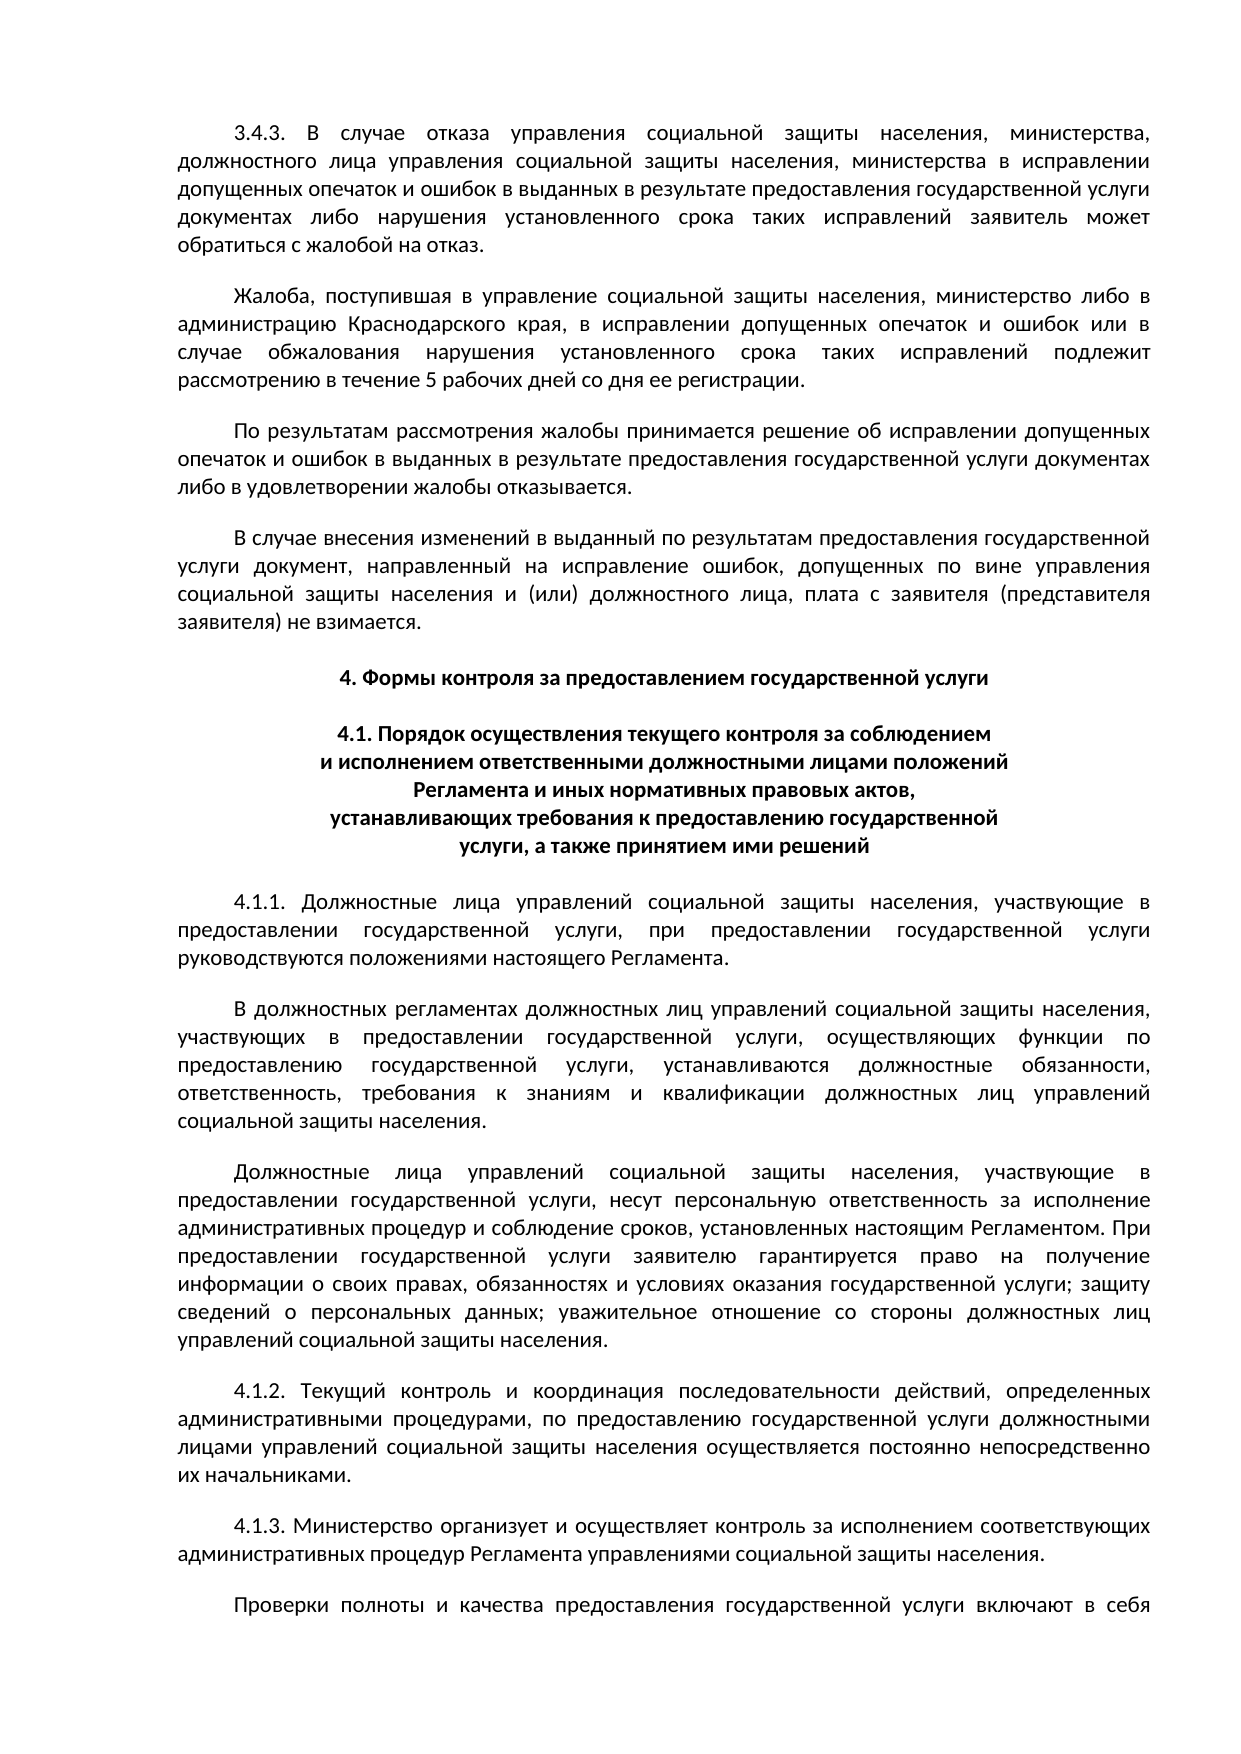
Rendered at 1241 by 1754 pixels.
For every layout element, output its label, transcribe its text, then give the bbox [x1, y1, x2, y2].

title 4. Формы контроля за предоставлением государственной услуги [177, 663, 1152, 691]
text По результатам рассмотрения жалобы принимается решение об исправлении допущенных опечаток и ошибок в выданных в результате предоставления государственной услуги документах либо в удовлетворении жалобы отказывается. [177, 416, 1152, 500]
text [177, 1590, 1152, 1618]
title услуги, а также принятием ими решений [177, 831, 1152, 859]
text Жалоба, поступившая в управление социальной защиты населения, министерство либо в администрацию Краснодарского края, в исправлении допущенных опечаток и ошибок или в случае обжалования нарушения установленного срока таких исправлений подлежит рассмотрению в течение 5 рабочих дней со дня ее регистрации. [177, 281, 1152, 393]
text В случае внесения изменений в выданный по результатам предоставления государственной услуги документ, направленный на исправление ошибок, допущенных по вине управления социальной защиты населения и (или) должностного лица, плата с заявителя (представителя заявителя) не взимается. [177, 523, 1152, 635]
text Должностные лица управлений социальной защиты населения, участвующие в предоставлении государственной услуги, несут персональную ответственность за исполнение административных процедур и соблюдение сроков, установленных настоящим Регламентом. При предоставлении государственной услуги заявителю гарантируется право на получение информации о своих правах, обязанностях и условиях оказания государственной услуги; защиту сведений о персональных данных; уважительное отношение со стороны должностных лиц управлений социальной защиты населения. [177, 1157, 1152, 1353]
text В должностных регламентах должностных лиц управлений социальной защиты населения, участвующих в предоставлении государственной услуги, осуществляющих функции по предоставлению государственной услуги, устанавливаются должностные обязанности, ответственность, требования к знаниям и квалификации должностных лиц управлений социальной защиты населения. [177, 994, 1152, 1134]
title Регламента и иных нормативных правовых актов, [177, 775, 1152, 803]
text 4.1.2. Текущий контроль и координация последовательности действий, определенных административными процедурами, по предоставлению государственной услуги должностными лицами управлений социальной защиты населения осуществляется постоянно непосредственно их начальниками. [177, 1376, 1152, 1488]
text 4.1.3. Министерство организует и осуществляет контроль за исполнением соответствующих административных процедур Регламента управлениями социальной защиты населения. [177, 1511, 1152, 1567]
title 4.1. Порядок осуществления текущего контроля за соблюдением [177, 719, 1152, 747]
title и исполнением ответственными должностными лицами положений [177, 747, 1152, 775]
text 3.4.3. В случае отказа управления социальной защиты населения, министерства, должностного лица управления социальной защиты населения, министерства в исправлении допущенных опечаток и ошибок в выданных в результате предоставления государственной услуги документах либо нарушения установленного срока таких исправлений заявитель может обратиться с жалобой на отказ. [177, 118, 1152, 258]
title устанавливающих требования к предоставлению государственной [177, 803, 1152, 831]
text 4.1.1. Должностные лица управлений социальной защиты населения, участвующие в предоставлении государственной услуги, при предоставлении государственной услуги руководствуются положениями настоящего Регламента. [177, 887, 1152, 971]
